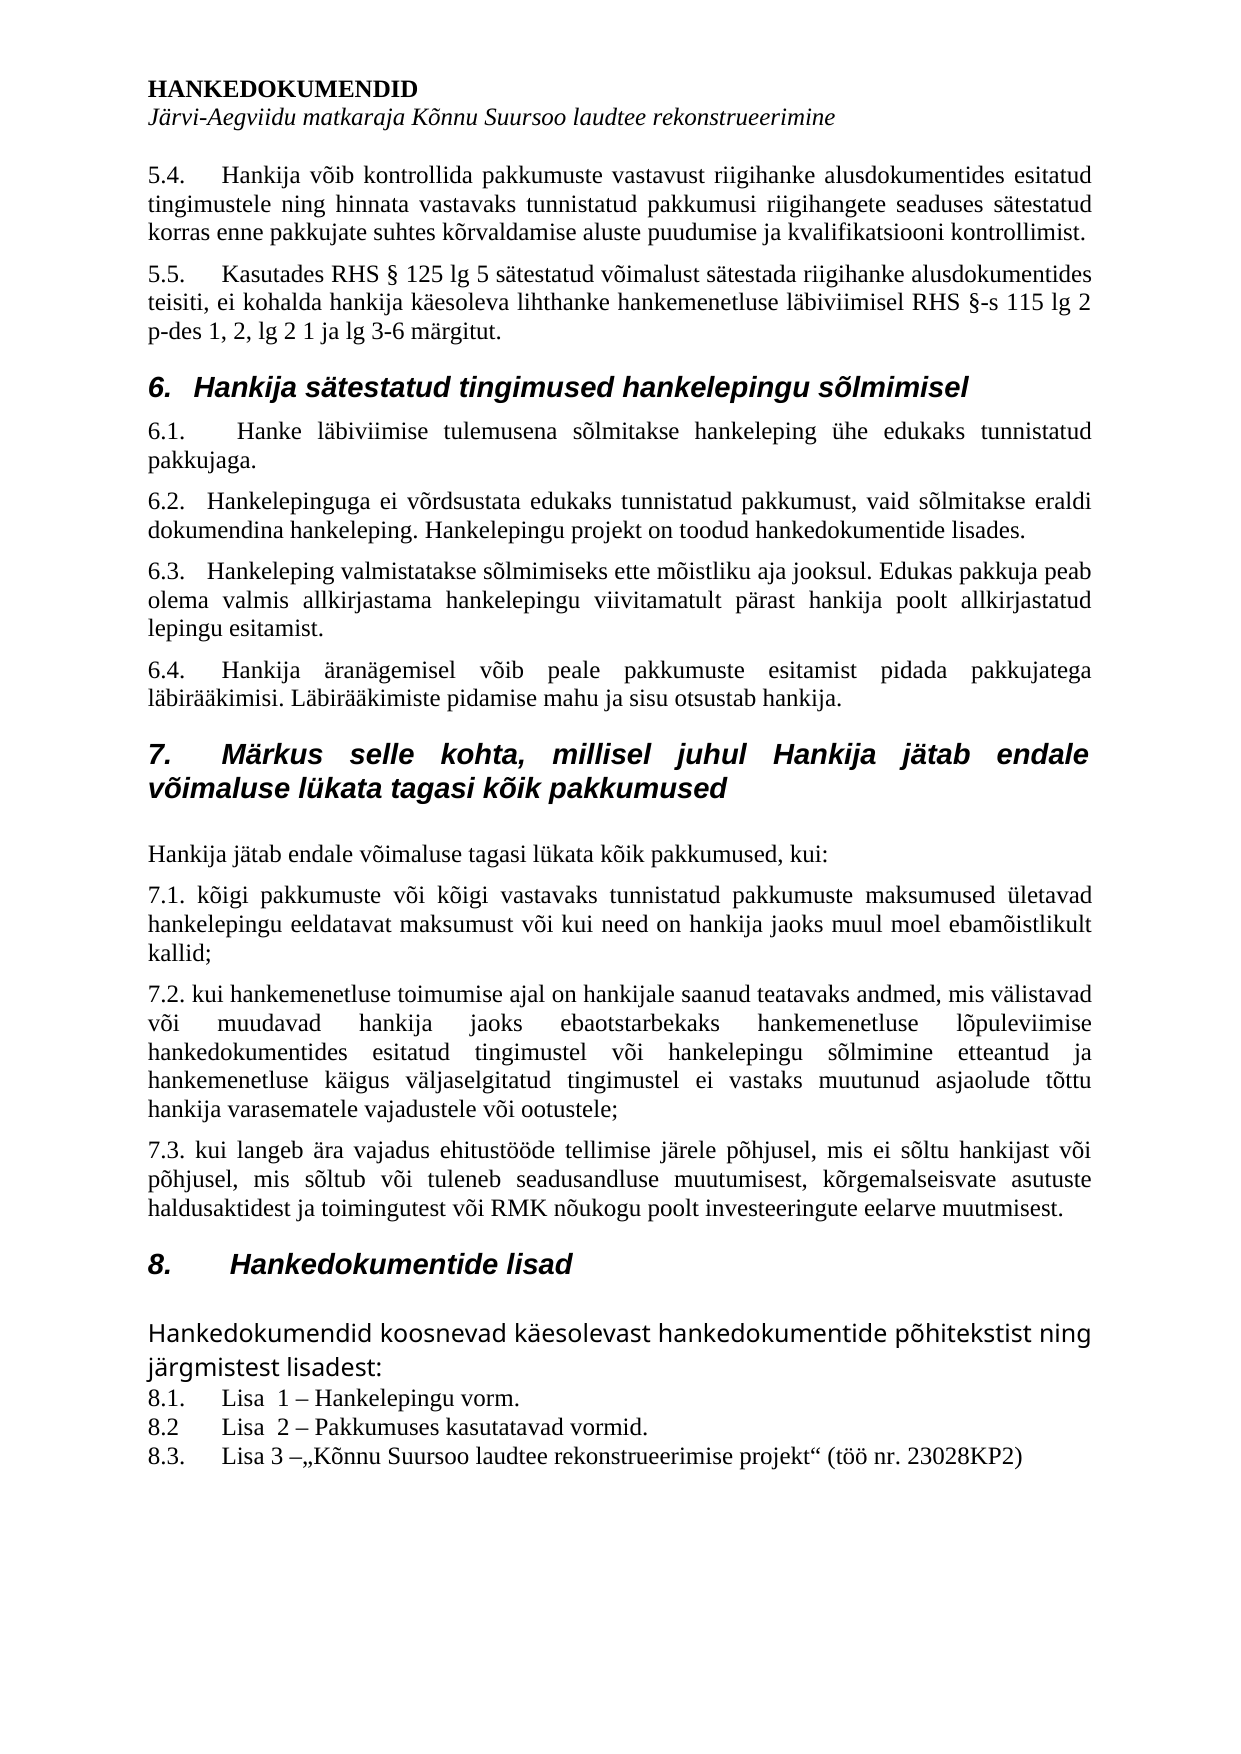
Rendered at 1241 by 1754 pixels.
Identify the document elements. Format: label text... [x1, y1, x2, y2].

list Hankija võib kontrollida pakkumuste vastavust riigihanke alusdokumentides esitatud tingimustele ning hinnata vastavaks tunnistatud pakkumusi riigihangete seaduses sätestatud korras enne pakkujate suhtes kõrvaldamise aluste puudumise ja kvalifikatsiooni kontrollimist. [148, 160, 1093, 246]
text 8.1. Lisa 1 – Hankelepingu vorm. [148, 1383, 1093, 1412]
text 7.2. kui hankemenetluse toimumise ajal on hankijale saanud teatavaks andmed, mis välistavad või muudavad hankija jaoks ebaotstarbekaks hankemenetluse lõpuleviimise hankedokumentides esitatud tingimustel või hankelepingu sõlmimine etteantud ja hankemenetluse käigus väljaselgitatud tingimustel ei vastaks muutunud asjaolude tõttu hankija varasematele vajadustele või ootustele; [148, 979, 1093, 1123]
list Hankelepinguga ei võrdsustata edukaks tunnistatud pakkumust, vaid sõlmitakse eraldi dokumendina hankeleping. Hankelepingu projekt on toodud hankedokumentide lisades. [148, 486, 1093, 543]
text Hankija jätab endale võimaluse tagasi lükata kõik pakkumused, kui: [148, 839, 1093, 868]
text 8.2 Lisa 2 – Pakkumuses kasutatavad vormid. [148, 1412, 1093, 1441]
subtitle 8. Hankedokumentide lisad [148, 1247, 1093, 1280]
subtitle 7. Märkus selle kohta, millisel juhul Hankija jätab endale võimaluse lükata tagasi kõik pakkumused [148, 737, 1093, 804]
subtitle Hankija sätestatud tingimused hankelepingu sõlmimisel [148, 370, 1093, 403]
list Hankeleping valmistatakse sõlmimiseks ette mõistliku aja jooksul. Edukas pakkuja peab olema valmis allkirjastama hankelepingu viivitamatult pärast hankija poolt allkirjastatud lepingu esitamist. [148, 556, 1093, 642]
text 7.3. kui langeb ära vajadus ehitustööde tellimise järele põhjusel, mis ei sõltu hankijast või põhjusel, mis sõltub või tuleneb seadusandluse muutumisest, kõrgemalseisvate asutuste haldusaktidest ja toimingutest või RMK nõukogu poolt investeeringute eelarve muutmisest. [148, 1136, 1093, 1222]
list Kasutades RHS § 125 lg 5 sätestatud võimalust sätestada riigihanke alusdokumentides teisiti, ei kohalda hankija käesoleva lihthanke hankemenetluse läbiviimisel RHS §-s 115 lg 2 p-des 1, 2, lg 2 1 ja lg 3-6 märgitut. [148, 259, 1093, 345]
list Hanke läbiviimise tulemusena sõlmitakse hankeleping ühe edukaks tunnistatud pakkujaga. [148, 416, 1093, 473]
list 7.1. kõigi pakkumuste või kõigi vastavaks tunnistatud pakkumuste maksumused ületavad hankelepingu eeldatavat maksumust või kui need on hankija jaoks muul moel ebamõistlikult kallid; [148, 881, 1093, 967]
list 8.3. Lisa 3 –„Kõnnu Suursoo laudtee rekonstrueerimise projekt“ (töö nr. 23028KP2) [148, 1441, 1093, 1470]
text Hankedokumendid koosnevad käesolevast hankedokumentide põhitekstist ning järgmistest lisadest: [148, 1315, 1093, 1383]
list Hankija äranägemisel võib peale pakkumuste esitamist pidada pakkujatega läbirääkimisi. Läbirääkimiste pidamise mahu ja sisu otsustab hankija. [148, 655, 1093, 712]
